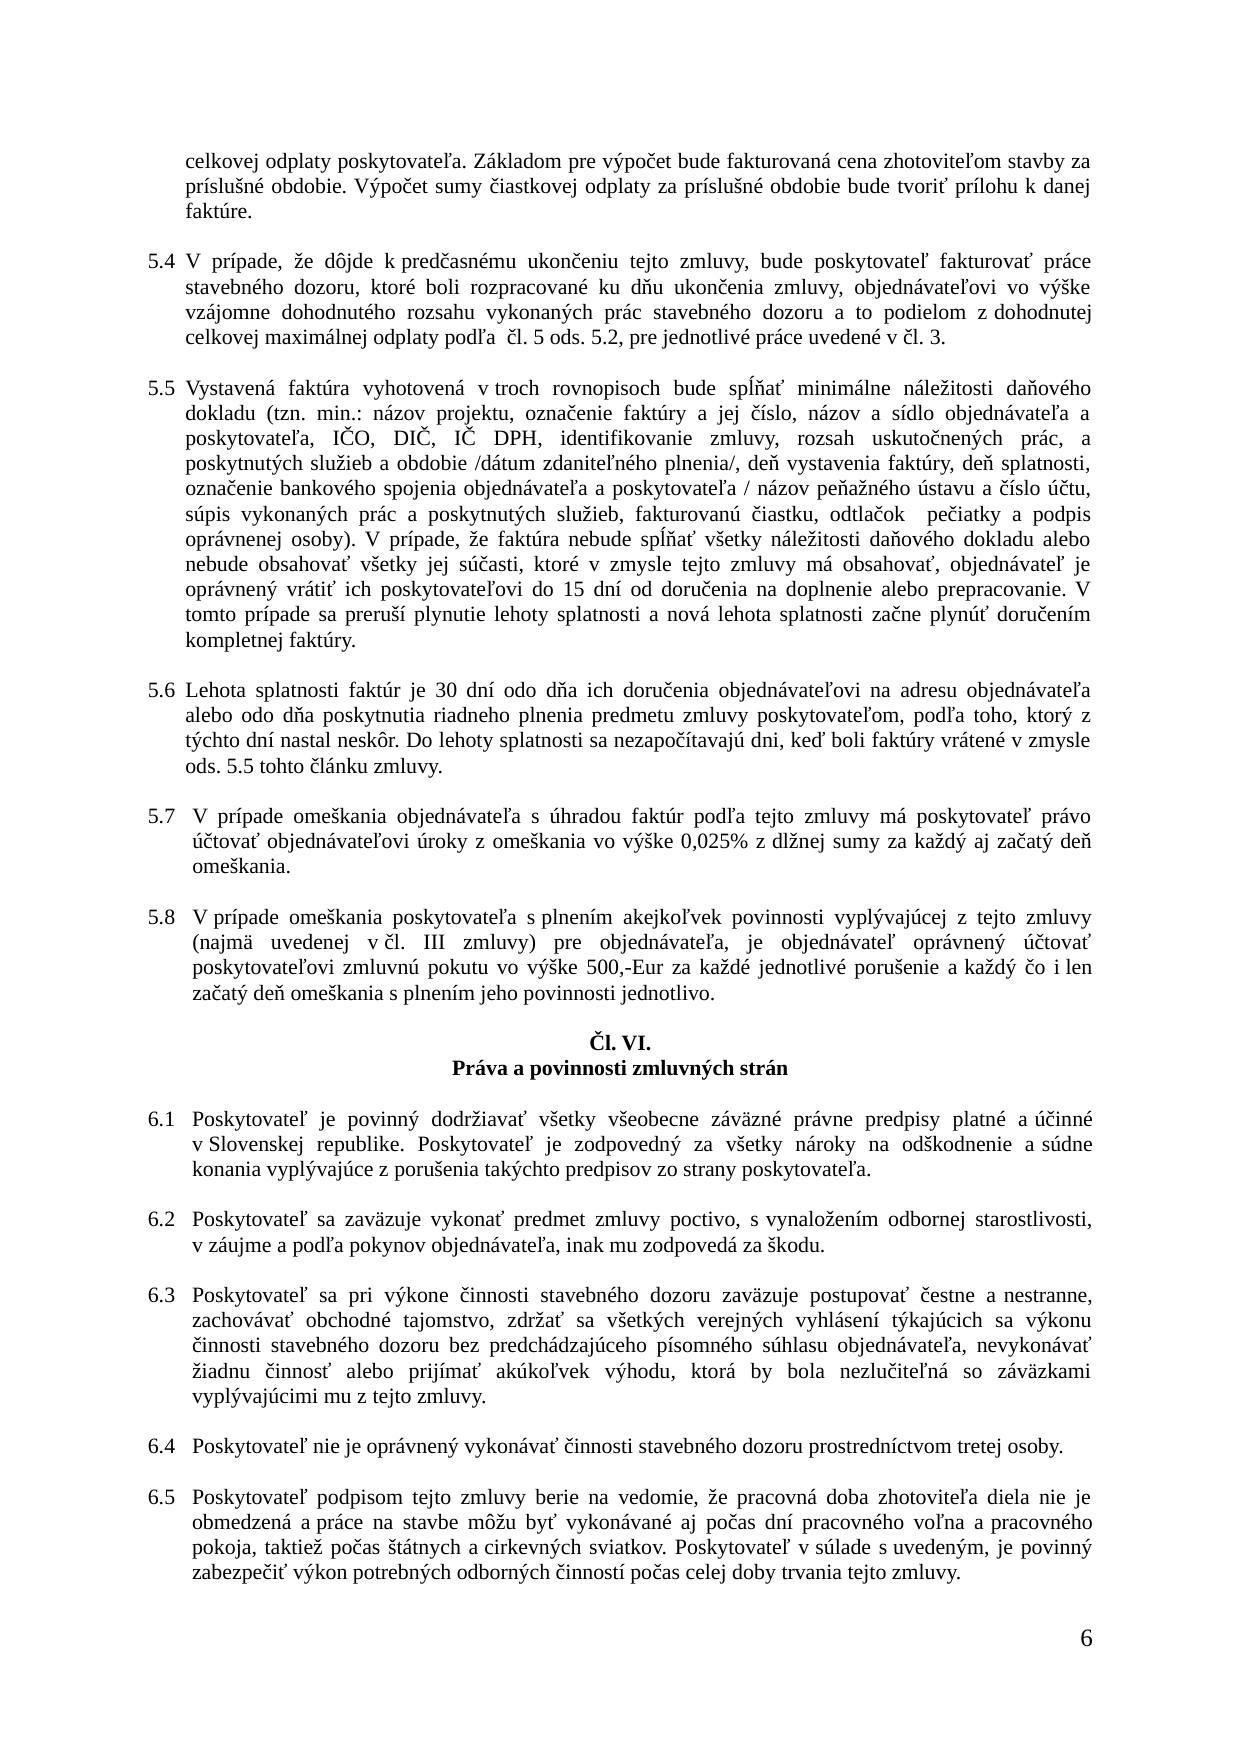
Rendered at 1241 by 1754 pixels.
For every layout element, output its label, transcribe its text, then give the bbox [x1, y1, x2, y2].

list Lehota splatnosti faktúr je 30 dní odo dňa ich doručenia objednávateľovi na adresu objednávateľa alebo odo dňa poskytnutia riadneho plnenia predmetu zmluvy poskytovateľom, podľa toho, ktorý z týchto dní nastal neskôr. Do lehoty splatnosti sa nezapočítavajú dni, keď boli faktúry vrátené v zmysle ods. 5.5 tohto článku zmluvy. [148, 677, 1092, 778]
list Poskytovateľ sa zaväzuje vykonať predmet zmluvy poctivo, s vynaložením odbornej starostlivosti, v záujme a podľa pokynov objednávateľa, inak mu zodpovedá za škodu. [148, 1206, 1093, 1257]
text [185, 148, 1092, 223]
list Poskytovateľ nie je oprávnený vykonávať činnosti stavebného dozoru prostredníctvom tretej osoby. [148, 1433, 1093, 1458]
list Vystavená faktúra vyhotovená v troch rovnopisoch bude spĺňať minimálne náležitosti daňového dokladu (tzn. min.: názov projektu, označenie faktúry a jej číslo, názov a sídlo objednávateľa a poskytovateľa, IČO, DIČ, IČ DPH, identifikovanie zmluvy, rozsah uskutočnených prác, a poskytnutých služieb a obdobie /dátum zdaniteľného plnenia/, deň vystavenia faktúry, deň splatnosti, označenie bankového spojenia objednávateľa a poskytovateľa / názov peňažného ústavu a číslo účtu, súpis vykonaných prác a poskytnutých služieb, fakturovanú čiastku, odtlačok pečiatky a podpis oprávnenej osoby). V prípade, že faktúra nebude spĺňať všetky náležitosti daňového dokladu alebo nebude obsahovať všetky jej súčasti, ktoré v zmysle tejto zmluvy má obsahovať, objednávateľ je oprávnený vrátiť ich poskytovateľovi do 15 dní od doručenia na doplnenie alebo prepracovanie. V tomto prípade sa preruší plynutie lehoty splatnosti a nová lehota splatnosti začne plynúť doručením kompletnej faktúry. [148, 374, 1092, 652]
text Čl. VI. [148, 1030, 1093, 1055]
list V prípade omeškania poskytovateľa s plnením akejkoľvek povinnosti vyplývajúcej z tejto zmluvy (najmä uvedenej v čl. III zmluvy) pre objednávateľa, je objednávateľ oprávnený účtovať poskytovateľovi zmluvnú pokutu vo výške 500,-Eur za každé jednotlivé porušenie a každý čo i len začatý deň omeškania s plnením jeho povinnosti jednotlivo. [148, 904, 1092, 1005]
list Poskytovateľ podpisom tejto zmluvy berie na vedomie, že pracovná doba zhotoviteľa diela nie je obmedzená a práce na stavbe môžu byť vykonávané aj počas dní pracovného voľna a pracovného pokoja, taktiež počas štátnych a cirkevných sviatkov. Poskytovateľ v súlade s uvedeným, je povinný zabezpečiť výkon potrebných odborných činností počas celej doby trvania tejto zmluvy. [148, 1484, 1093, 1584]
list V prípade omeškania objednávateľa s úhradou faktúr podľa tejto zmluvy má poskytovateľ právo účtovať objednávateľovi úroky z omeškania vo výške 0,025% z dlžnej sumy za každý aj začatý deň omeškania. [148, 803, 1092, 879]
list Poskytovateľ je povinný dodržiavať všetky všeobecne záväzné právne predpisy platné a účinné v Slovenskej republike. Poskytovateľ je zodpovedný za všetky nároky na odškodnenie a súdne konania vyplývajúce z porušenia takýchto predpisov zo strany poskytovateľa. [148, 1106, 1093, 1181]
list Poskytovateľ sa pri výkone činnosti stavebného dozoru zaväzuje postupovať čestne a nestranne, zachovávať obchodné tajomstvo, zdržať sa všetkých verejných vyhlásení týkajúcich sa výkonu činnosti stavebného dozoru bez predchádzajúceho písomného súhlasu objednávateľa, nevykonávať žiadnu činnosť alebo prijímať akúkoľvek výhodu, ktorá by bola nezlučiteľná so záväzkami vyplývajúcimi mu z tejto zmluvy. [148, 1282, 1093, 1408]
list V prípade, že dôjde k predčasnému ukončeniu tejto zmluvy, bude poskytovateľ fakturovať práce stavebného dozoru, ktoré boli rozpracované ku dňu ukončenia zmluvy, objednávateľovi vo výške vzájomne dohodnutého rozsahu vykonaných prác stavebného dozoru a to podielom z dohodnutej celkovej maximálnej odplaty podľa čl. 5 ods. 5.2, pre jednotlivé práce uvedené v čl. 3. [148, 248, 1092, 349]
text Práva a povinnosti zmluvných strán [148, 1055, 1093, 1080]
